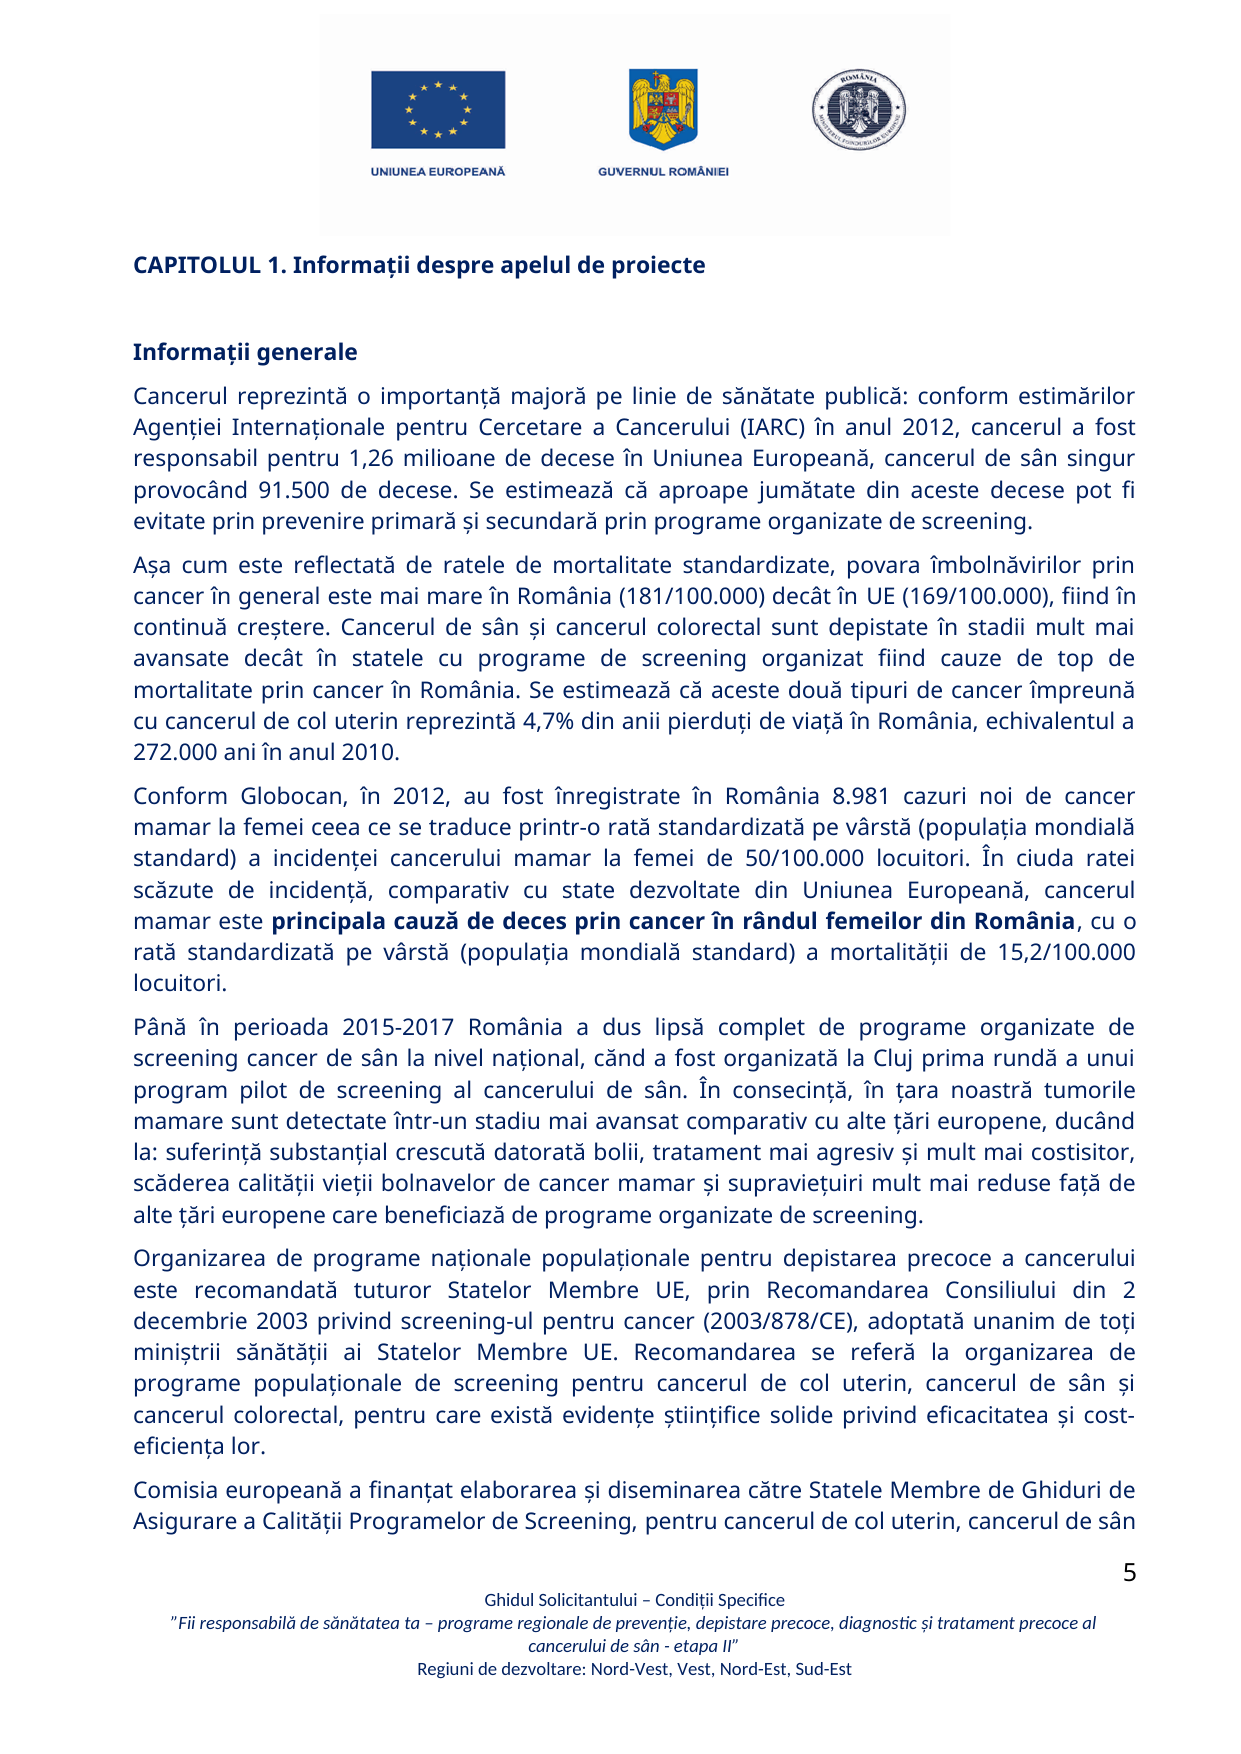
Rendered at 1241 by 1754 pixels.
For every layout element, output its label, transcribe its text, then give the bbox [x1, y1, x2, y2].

text Conform Globocan, în 2012, au fost înregistrate în România 8.981 cazuri noi de cancer mamar la femei ceea ce se traduce printr-o rată standardizată pe vârstă (populația mondială standard) a incidenței cancerului mamar la femei de 50/100.000 locuitori. În ciuda ratei scăzute de incidență, comparativ cu state dezvoltate din Uniunea Europeană, cancerul mamar este principala cauză de deces prin cancer în rândul femeilor din România, cu o rată standardizată pe vârstă (populația mondială standard) a mortalității de 15,2/100.000 locuitori. [133, 780, 1137, 998]
text Informații generale [133, 336, 1137, 367]
text Organizarea de programe naționale populaționale pentru depistarea precoce a cancerului este recomandată tuturor Statelor Membre UE, prin Recomandarea Consiliului din 2 decembrie 2003 privind screening-ul pentru cancer (2003/878/CE), adoptată unanim de toți miniștrii sănătății ai Statelor Membre UE. Recomandarea se referă la organizarea de programe populaționale de screening pentru cancerul de col uterin, cancerul de sân și cancerul colorectal, pentru care există evidențe științifice solide privind eficacitatea și cost-eficiența lor. [133, 1242, 1137, 1461]
text Așa cum este reflectată de ratele de mortalitate standardizate, povara îmbolnăvirilor prin cancer în general este mai mare în România (181/100.000) decât în ​​UE (169/100.000), fiind în continuă creștere. Cancerul de sân și cancerul colorectal sunt depistate în stadii mult mai avansate decât în statele cu programe de screening organizat fiind cauze de top de mortalitate prin cancer în România. Se estimează că aceste două tipuri de cancer împreună cu cancerul de col uterin reprezintă 4,7% din anii pierduți de viață în România, echivalentul a 272.000 ani în anul 2010. [133, 548, 1137, 767]
picture [319, 14, 951, 236]
subtitle CAPITOLUL 1. Informații despre apelul de proiecte [133, 248, 1137, 280]
text Cancerul reprezintă o importanță majoră pe linie de sănătate publică: conform estimărilor Agenției Internaționale pentru Cercetare a Cancerului (IARC) în anul 2012, cancerul a fost responsabil pentru 1,26 milioane de decese în Uniunea Europeană, cancerul de sân singur provocând 91.500 de decese. Se estimează că aproape jumătate din aceste decese pot fi evitate prin prevenire primară și secundară prin programe organizate de screening. [133, 380, 1137, 536]
text Până în perioada 2015-2017 România a dus lipsă complet de programe organizate de screening cancer de sân la nivel național, cănd a fost organizată la Cluj prima rundă a unui program pilot de screening al cancerului de sân. În consecință, în țara noastră tumorile mamare sunt detectate într-un stadiu mai avansat comparativ cu alte țări europene, ducând la: suferință substanțial crescută datorată bolii, tratament mai agresiv și mult mai costisitor, scăderea calității vieții bolnavelor de cancer mamar și supraviețuiri mult mai reduse față de alte țări europene care beneficiază de programe organizate de screening. [133, 1011, 1137, 1230]
